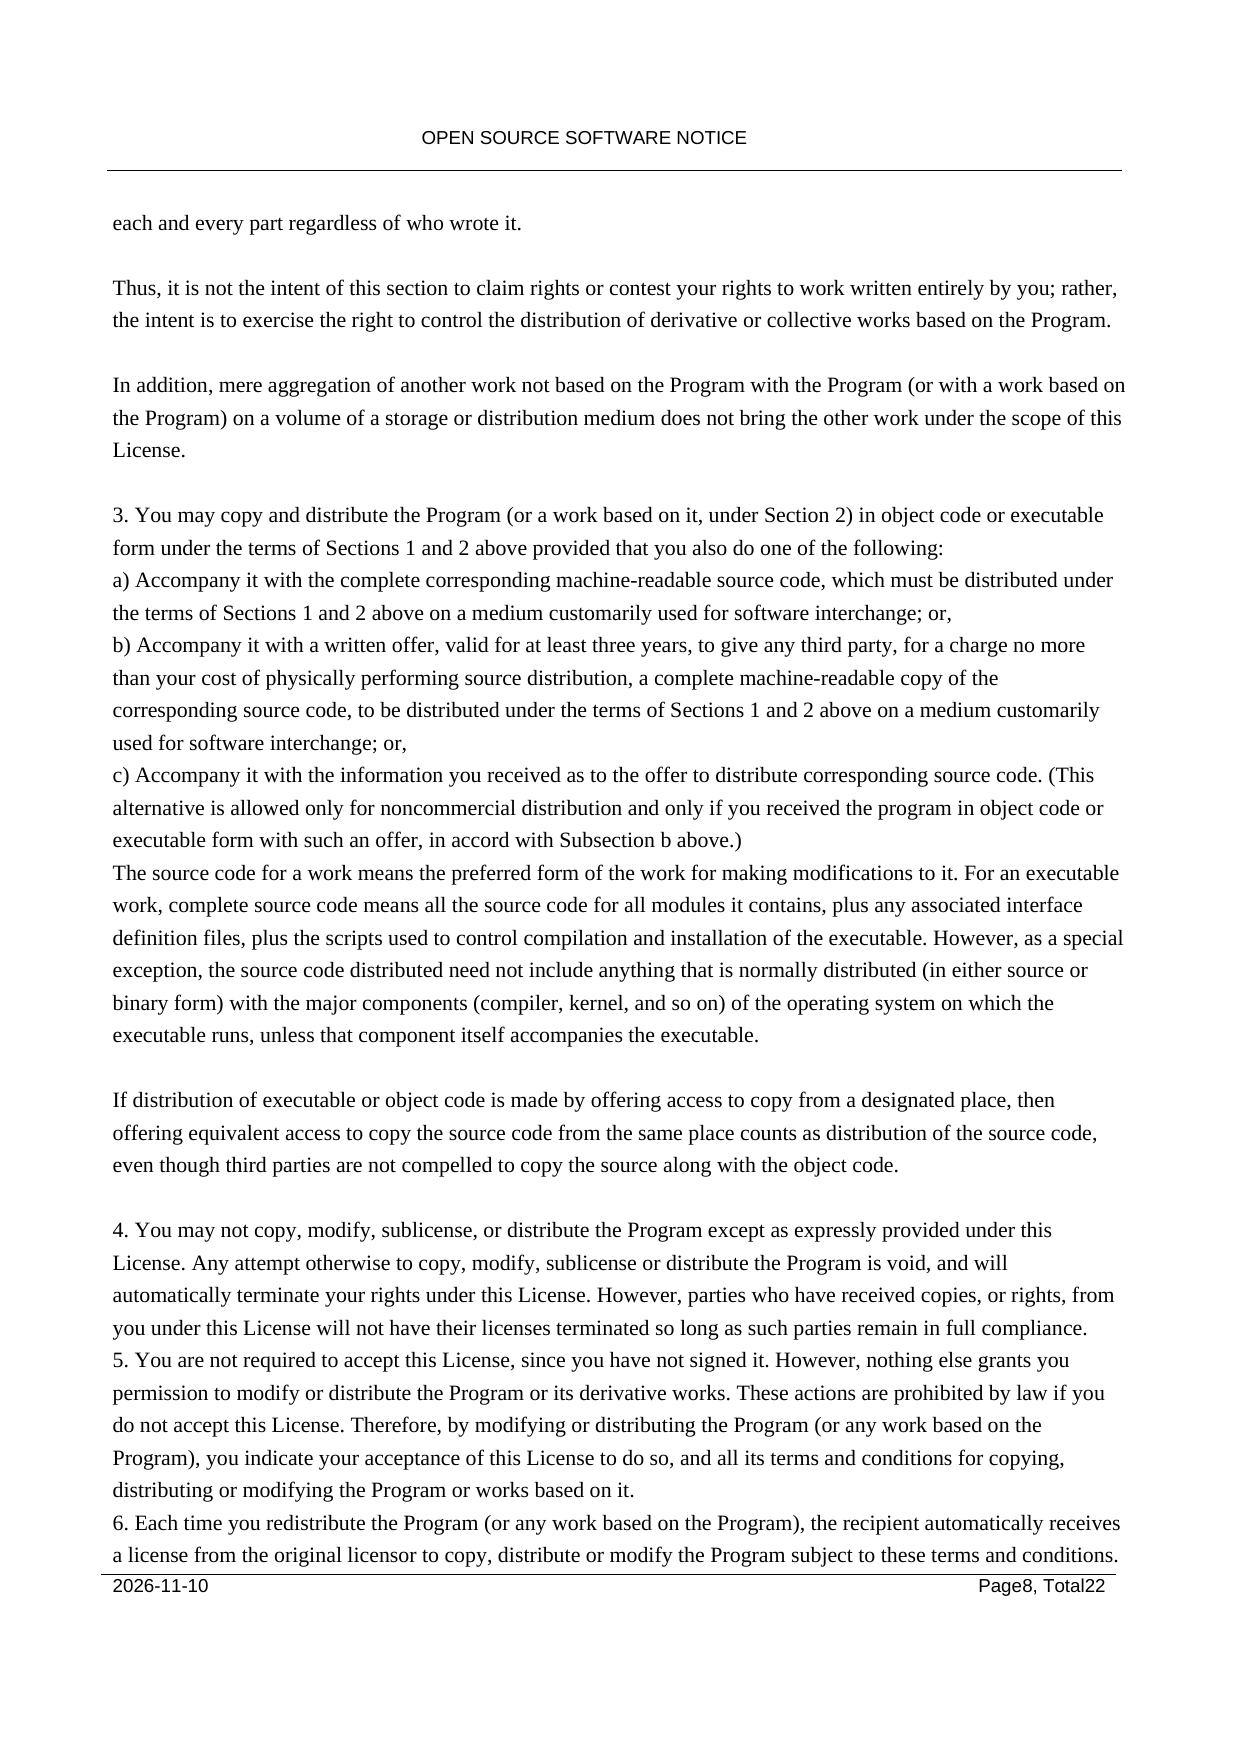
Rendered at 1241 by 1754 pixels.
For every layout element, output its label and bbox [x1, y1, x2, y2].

text [112, 206, 1128, 1571]
